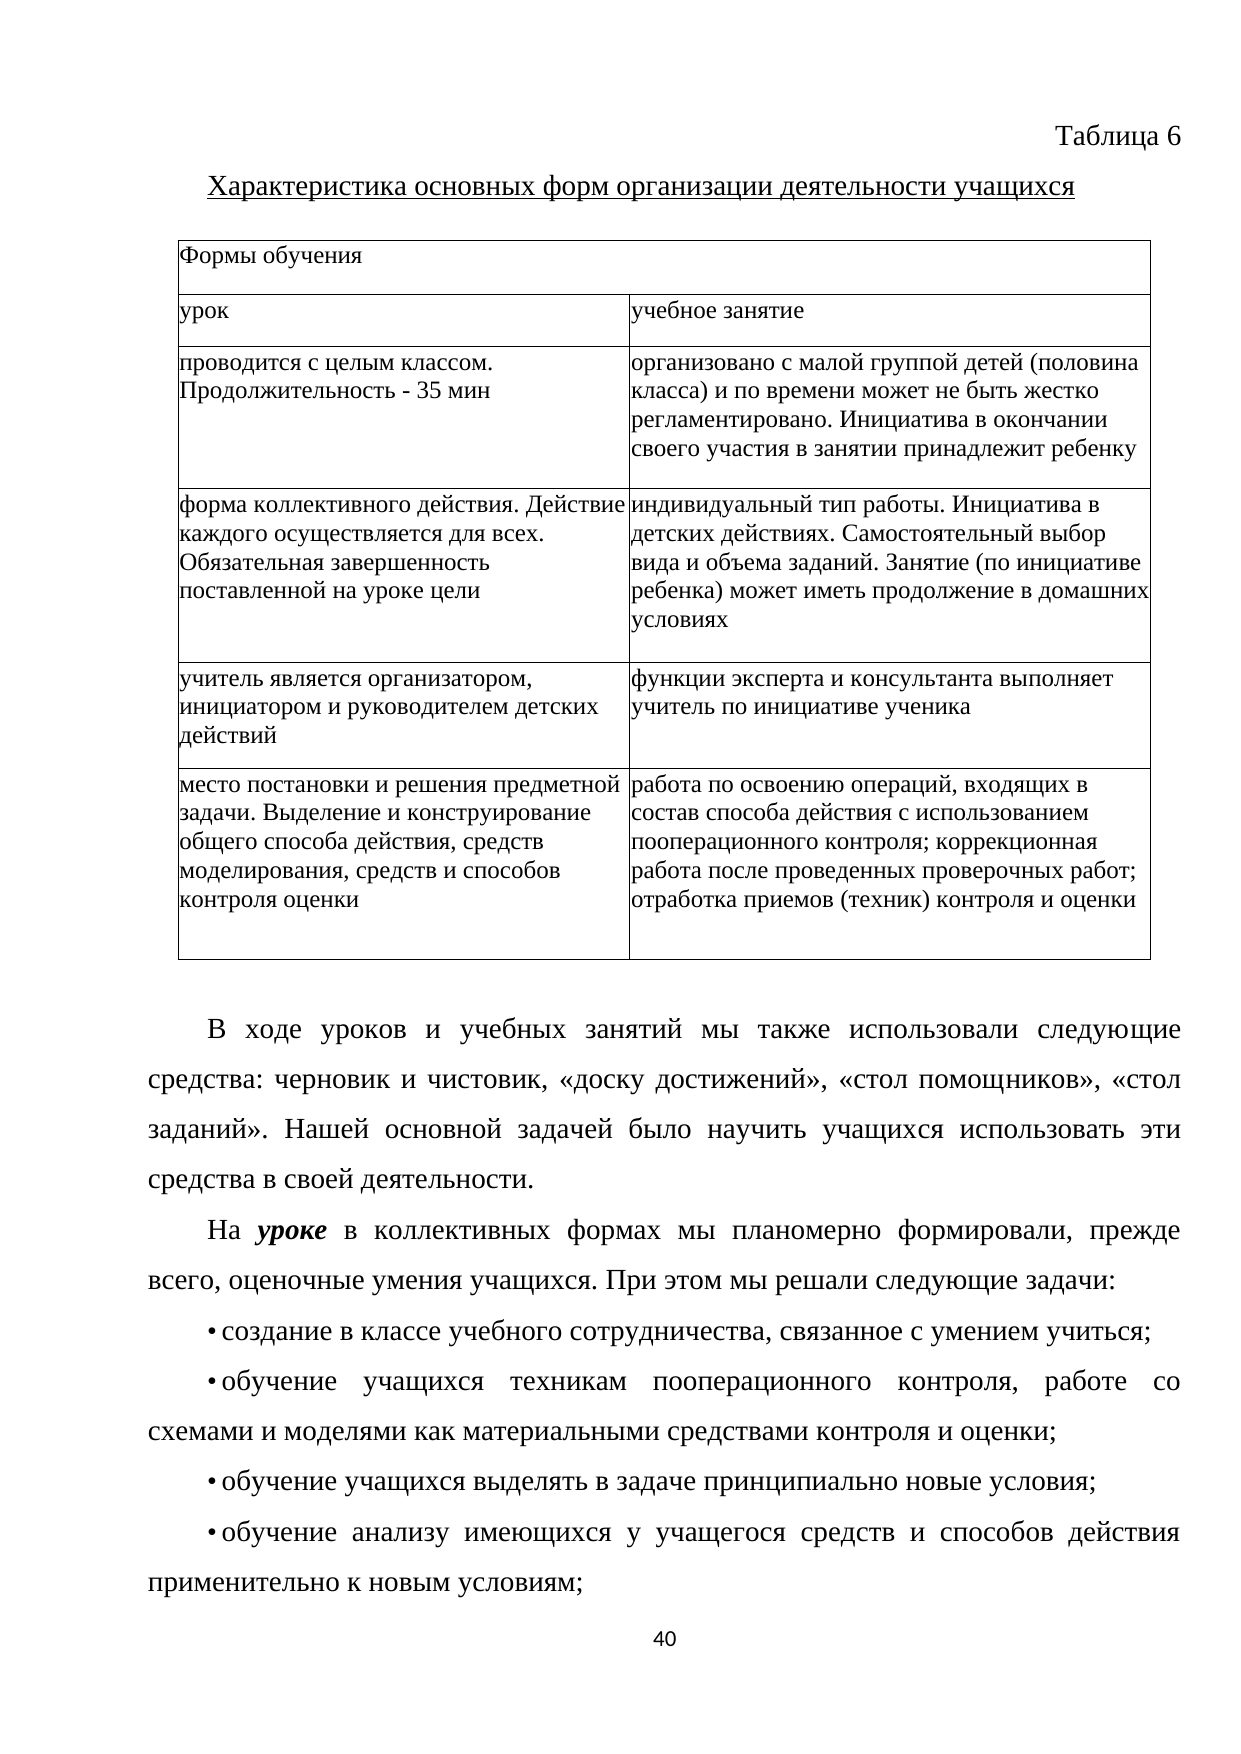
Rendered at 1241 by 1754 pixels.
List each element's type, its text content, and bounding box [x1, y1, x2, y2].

table_header Формы обучения [179, 241, 1150, 294]
table_cell форма коллективного действия. Действие каждого осуществляется для всех. Обязательная завершенность поставленной на уроке цели [179, 489, 629, 662]
table_cell индивидуальный тип работы. Инициатива в детских действиях. Самостоятельный выбор вида и объема заданий. Занятие (по инициативе ребенка) может иметь продолжение в домашних условиях [630, 489, 1150, 662]
table_cell функции эксперта и консультанта выполняет учитель по инициативе ученика [630, 663, 1150, 768]
table_cell организовано с малой группой детей (половина класса) и по времени может не быть жестко регламентировано. Инициатива в окончании своего участия в занятии принадлежит ребенку [630, 347, 1150, 488]
table_cell учитель является организатором, инициатором и руководителем детских действий [179, 663, 629, 768]
table_cell место постановки и решения предметной задачи. Выделение и конструирование общего способа действия, средств моделирования, средств и способов контроля оценки [179, 769, 629, 959]
list создание в классе учебного сотрудничества, связанное с умением учиться; [148, 1313, 1181, 1346]
text Характеристика основных форм организации деятельности учащихся [148, 168, 1181, 202]
table_cell урок [179, 295, 629, 346]
table_cell учебное занятие [630, 295, 1150, 346]
list обучение учащихся техникам пооперационного контроля, работе со схемами и моделями как материальными средствами контроля и оценки; [148, 1363, 1181, 1447]
list обучение учащихся выделять в задаче принципиально новые условия; [148, 1463, 1181, 1497]
list обучение анализу имеющихся у учащегося средств и способов действия применительно к новым условиям; [148, 1514, 1181, 1598]
table_cell проводится с целым классом. Продолжительность - 35 мин [179, 347, 629, 488]
text В ходе уроков и учебных занятий мы также использовали следующие средства: черновик и чистовик, «доску достижений», «стол помощников», «стол заданий». Нашей основной задачей было научить учащихся использовать эти средства в своей деятельности. [148, 1011, 1181, 1195]
text На уроке в коллективных формах мы планомерно формировали, прежде всего, оценочные умения учащихся. При этом мы решали следующие задачи: [148, 1212, 1181, 1296]
table_cell работа по освоению операций, входящих в состав способа действия с использованием пооперационного контроля; коррекционная работа после проведенных проверочных работ; отработка приемов (техник) контроля и оценки [630, 769, 1150, 959]
text Таблица 6 [148, 118, 1181, 152]
